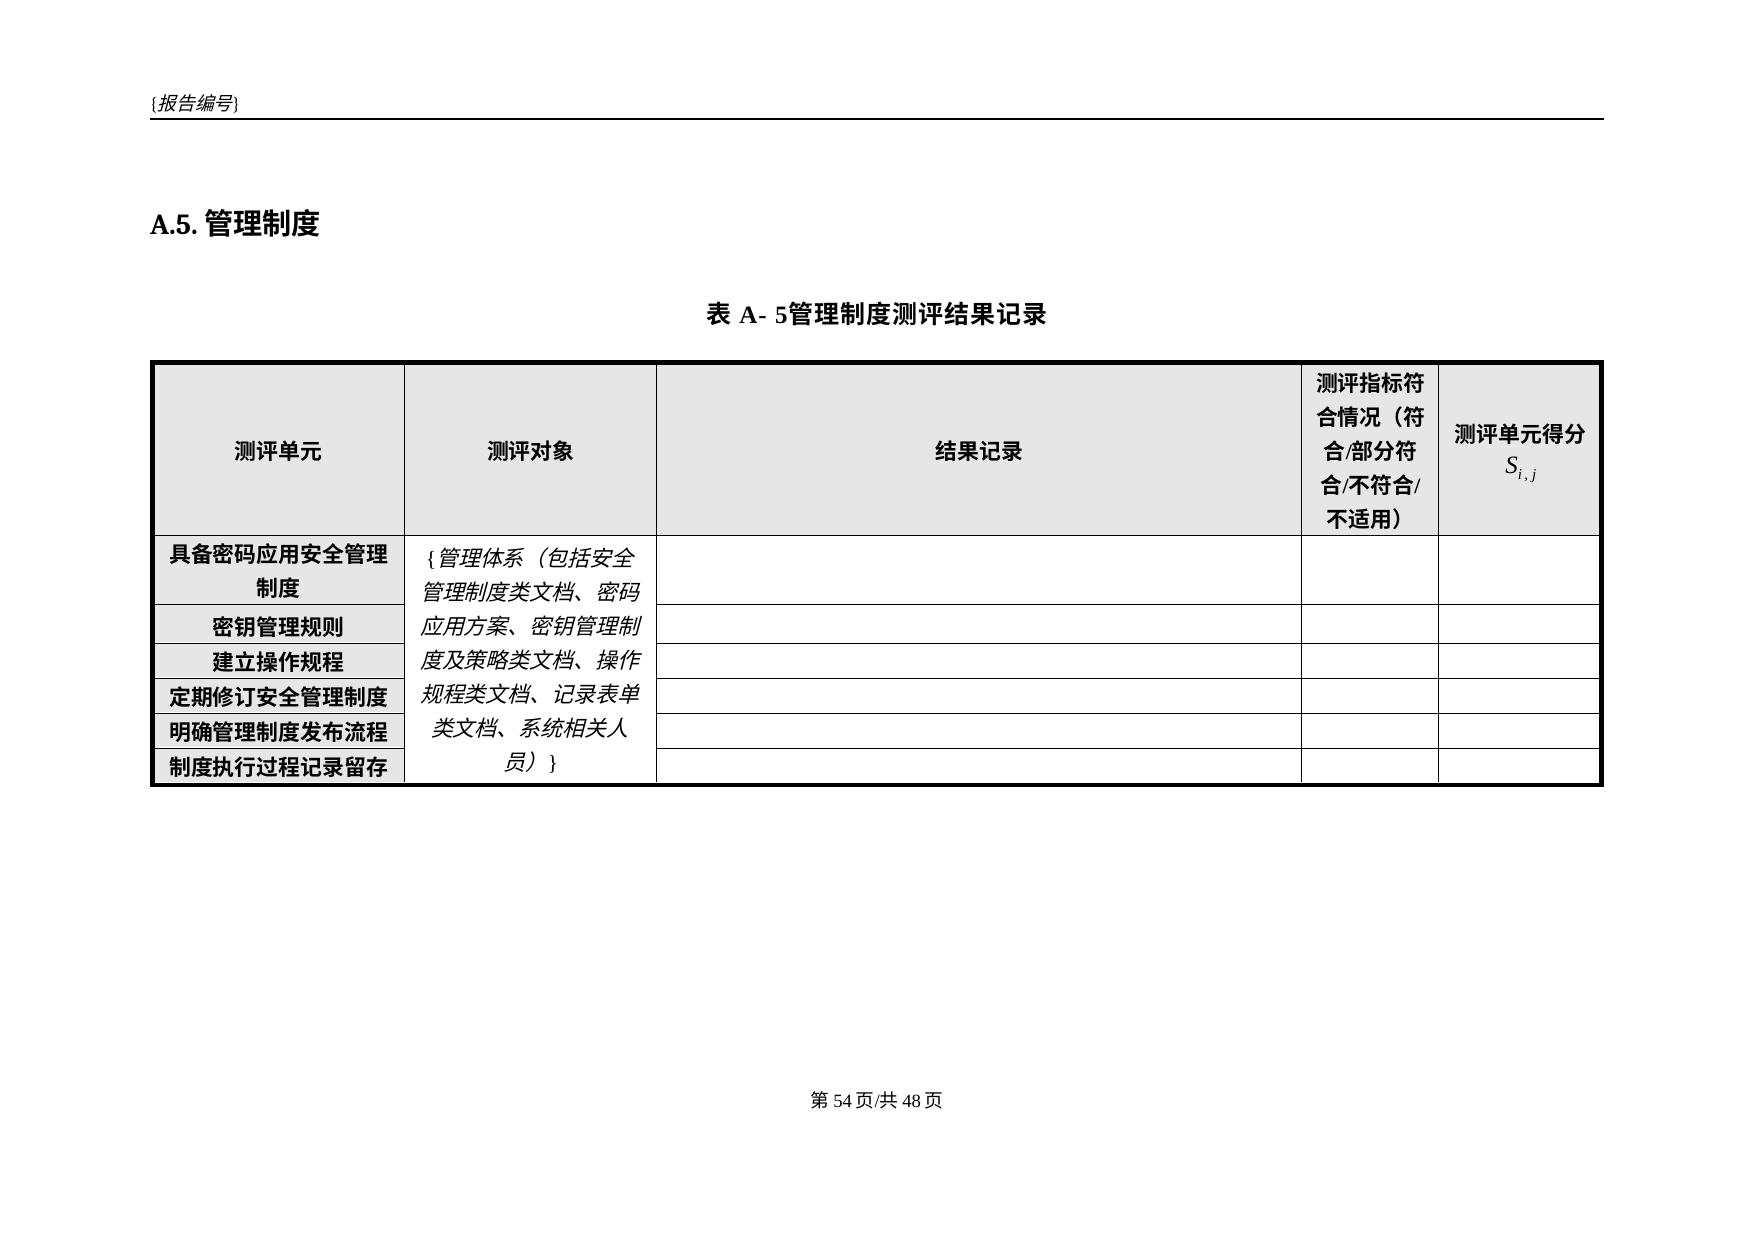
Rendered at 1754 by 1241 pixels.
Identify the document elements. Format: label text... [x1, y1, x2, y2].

table_cell [1302, 714, 1438, 747]
table_cell [1439, 714, 1599, 747]
table_header 测评单元 [155, 365, 404, 535]
table_cell [1302, 536, 1438, 604]
table_header 测评指标符合情况（符合/部分符合/不符合/不适用） [1302, 365, 1438, 535]
table_cell [657, 679, 1301, 712]
table_cell 制度执行过程记录留存 [155, 749, 404, 782]
table_cell [657, 714, 1301, 747]
table_cell [1439, 536, 1599, 604]
table_cell 明确管理制度发布流程 [155, 714, 404, 747]
table_cell [657, 644, 1301, 677]
table_cell 定期修订安全管理制度 [155, 679, 404, 712]
table_cell [1439, 605, 1599, 642]
table_cell [657, 749, 1301, 782]
table_cell 建立操作规程 [155, 644, 404, 677]
table_cell [1439, 749, 1599, 782]
table_cell [1439, 679, 1599, 712]
table_cell [1302, 749, 1438, 782]
subtitle 管理制度 [150, 187, 1604, 255]
table_cell 密钥管理规则 [155, 605, 404, 642]
table_cell [1302, 679, 1438, 712]
table_cell [1302, 644, 1438, 677]
table_header 测评对象 [405, 365, 656, 535]
table_cell [1302, 605, 1438, 642]
table_cell [657, 536, 1301, 604]
text 表 A- 5管理制度测评结果记录 [150, 279, 1604, 347]
table_cell [657, 605, 1301, 642]
table_cell {管理体系（包括安全管理制度类文档、密码应用方案、密钥管理制度及策略类文档、操作规程类文档、记录表单类文档、系统相关人员）} [405, 536, 656, 782]
table_cell 具备密码应用安全管理制度 [155, 536, 404, 604]
table_cell [1439, 644, 1599, 677]
table_header 结果记录 [657, 365, 1301, 535]
table_header 测评单元得分 [1439, 365, 1599, 535]
